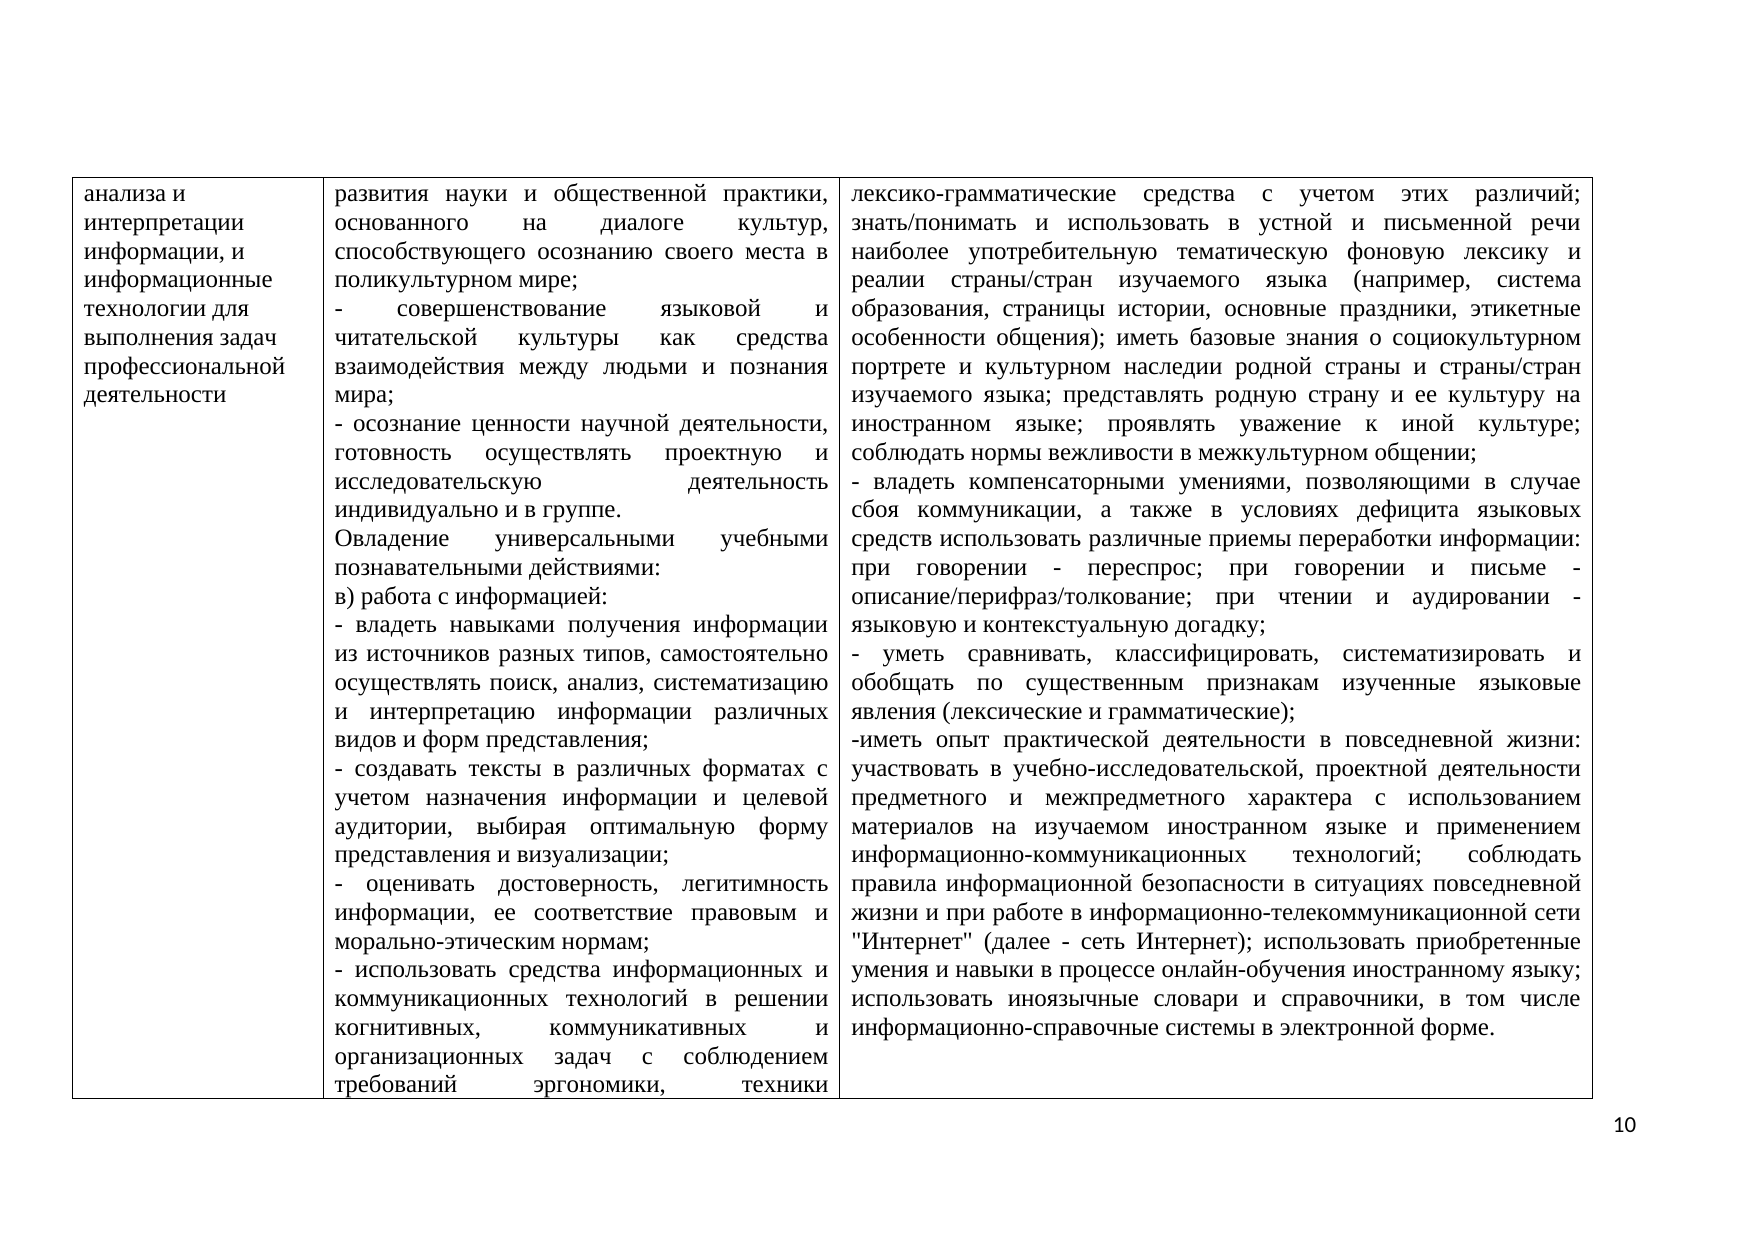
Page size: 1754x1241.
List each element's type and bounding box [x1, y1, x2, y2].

table_cell [840, 178, 1592, 1098]
table_cell [324, 178, 839, 1098]
table_cell [73, 178, 323, 1098]
